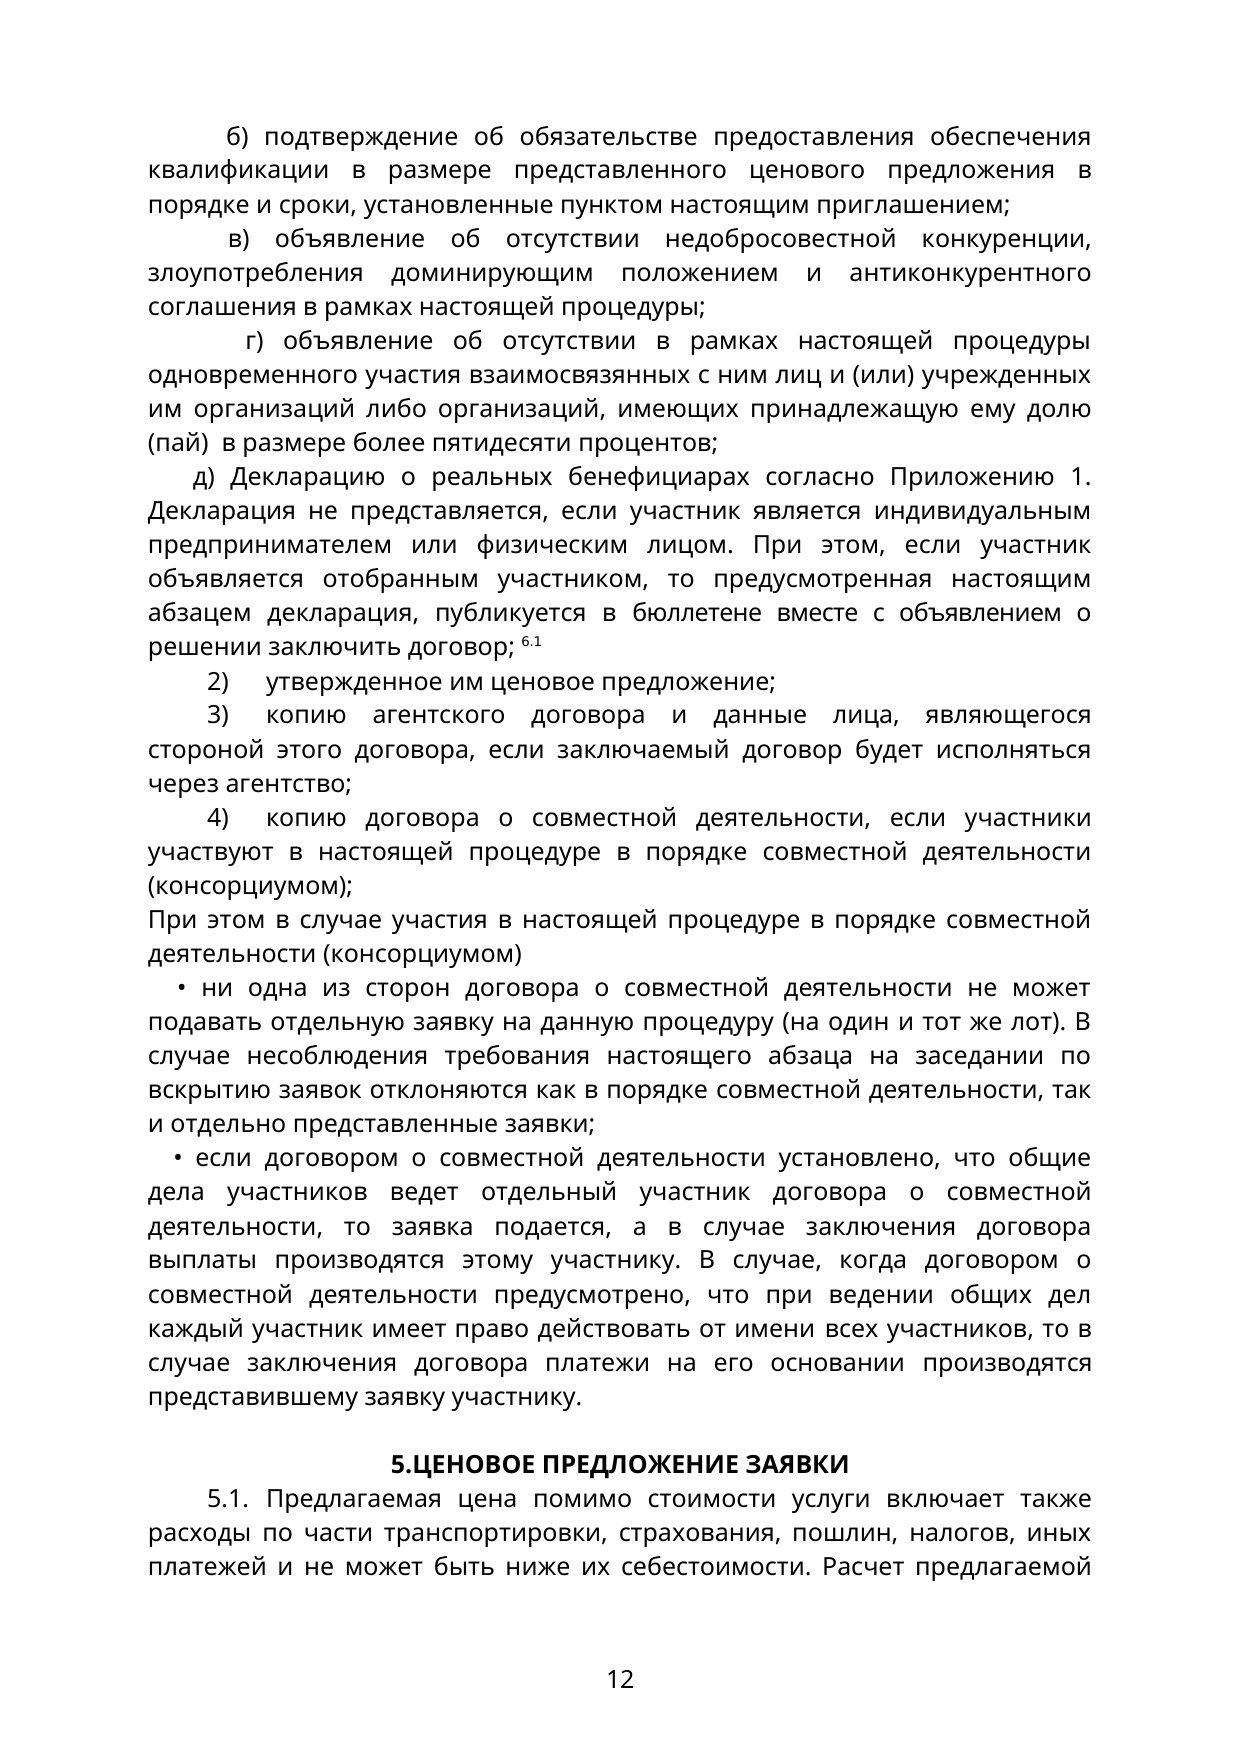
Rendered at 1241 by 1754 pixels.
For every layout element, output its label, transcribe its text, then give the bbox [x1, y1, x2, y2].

text г) объявление об отсутствии в рамках настоящей процедуры одновременного участия взаимосвязянных с ним лиц и (или) учрежденных им организаций либо организаций, имеющих принадлежащую ему долю (пай) в размере более пятидесяти процентов; [148, 322, 1092, 459]
text в) объявление об отсутствии недобросовестной конкуренции, злоупотребления доминирующим положением и антиконкурентного соглашения в рамках настоящей процедуры; [148, 220, 1092, 322]
text б) подтверждение об обязательстве предоставления обеспечения квалификации в размере представленного ценового предложения в порядке и сроки, установленные пунктом настоящим приглашением; [148, 118, 1092, 220]
text 5.ЦЕНОВОЕ ПРЕДЛОЖЕНИЕ ЗАЯВКИ [148, 1447, 1092, 1481]
text д) Декларацию о реальных бенефициарах согласно Приложению 1. Декларация не представляется, если участник является индивидуальным предпринимателем или физическим лицом. При этом, если участник объявляется отобранным участником, то предусмотренная настоящим абзацем декларация, публикуется в бюллетене вместе с объявлением о решении заключить договор; 6.1 [148, 459, 1092, 663]
text При этом в случае участия в настоящей процедуре в порядке совместной деятельности (консорциумом) [148, 902, 1092, 970]
text 4) копию договора о совместной деятельности, если участники участвуют в настоящей процедуре в порядке совместной деятельности (консорциумом); [148, 799, 1092, 902]
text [148, 1481, 1092, 1583]
text • ни одна из сторон договора о совместной деятельности не может подавать отдельную заявку на данную процедуру (на один и тот же лот). В случае несоблюдения требования настоящего абзаца на заседании по вскрытию заявок отклоняются как в порядке совместной деятельности, так и отдельно представленные заявки; [148, 970, 1092, 1140]
text 3) копию агентского договора и данные лица, являющегося стороной этого договора, если заключаемый договор будет исполняться через агентство; [148, 697, 1092, 799]
text 2) утвержденное им ценовое предложение; [148, 663, 1092, 697]
text • если договором о совместной деятельности установлено, что общие дела участников ведет отдельный участник договора о совместной деятельности, то заявка подается, а в случае заключения договора выплаты производятся этому участнику. В случае, когда договором о совместной деятельности предусмотрено, что при ведении общих дел каждый участник имеет право действовать от имени всех участников, то в случае заключения договора платежи на его основании производятся представившему заявку участнику. [148, 1140, 1092, 1412]
